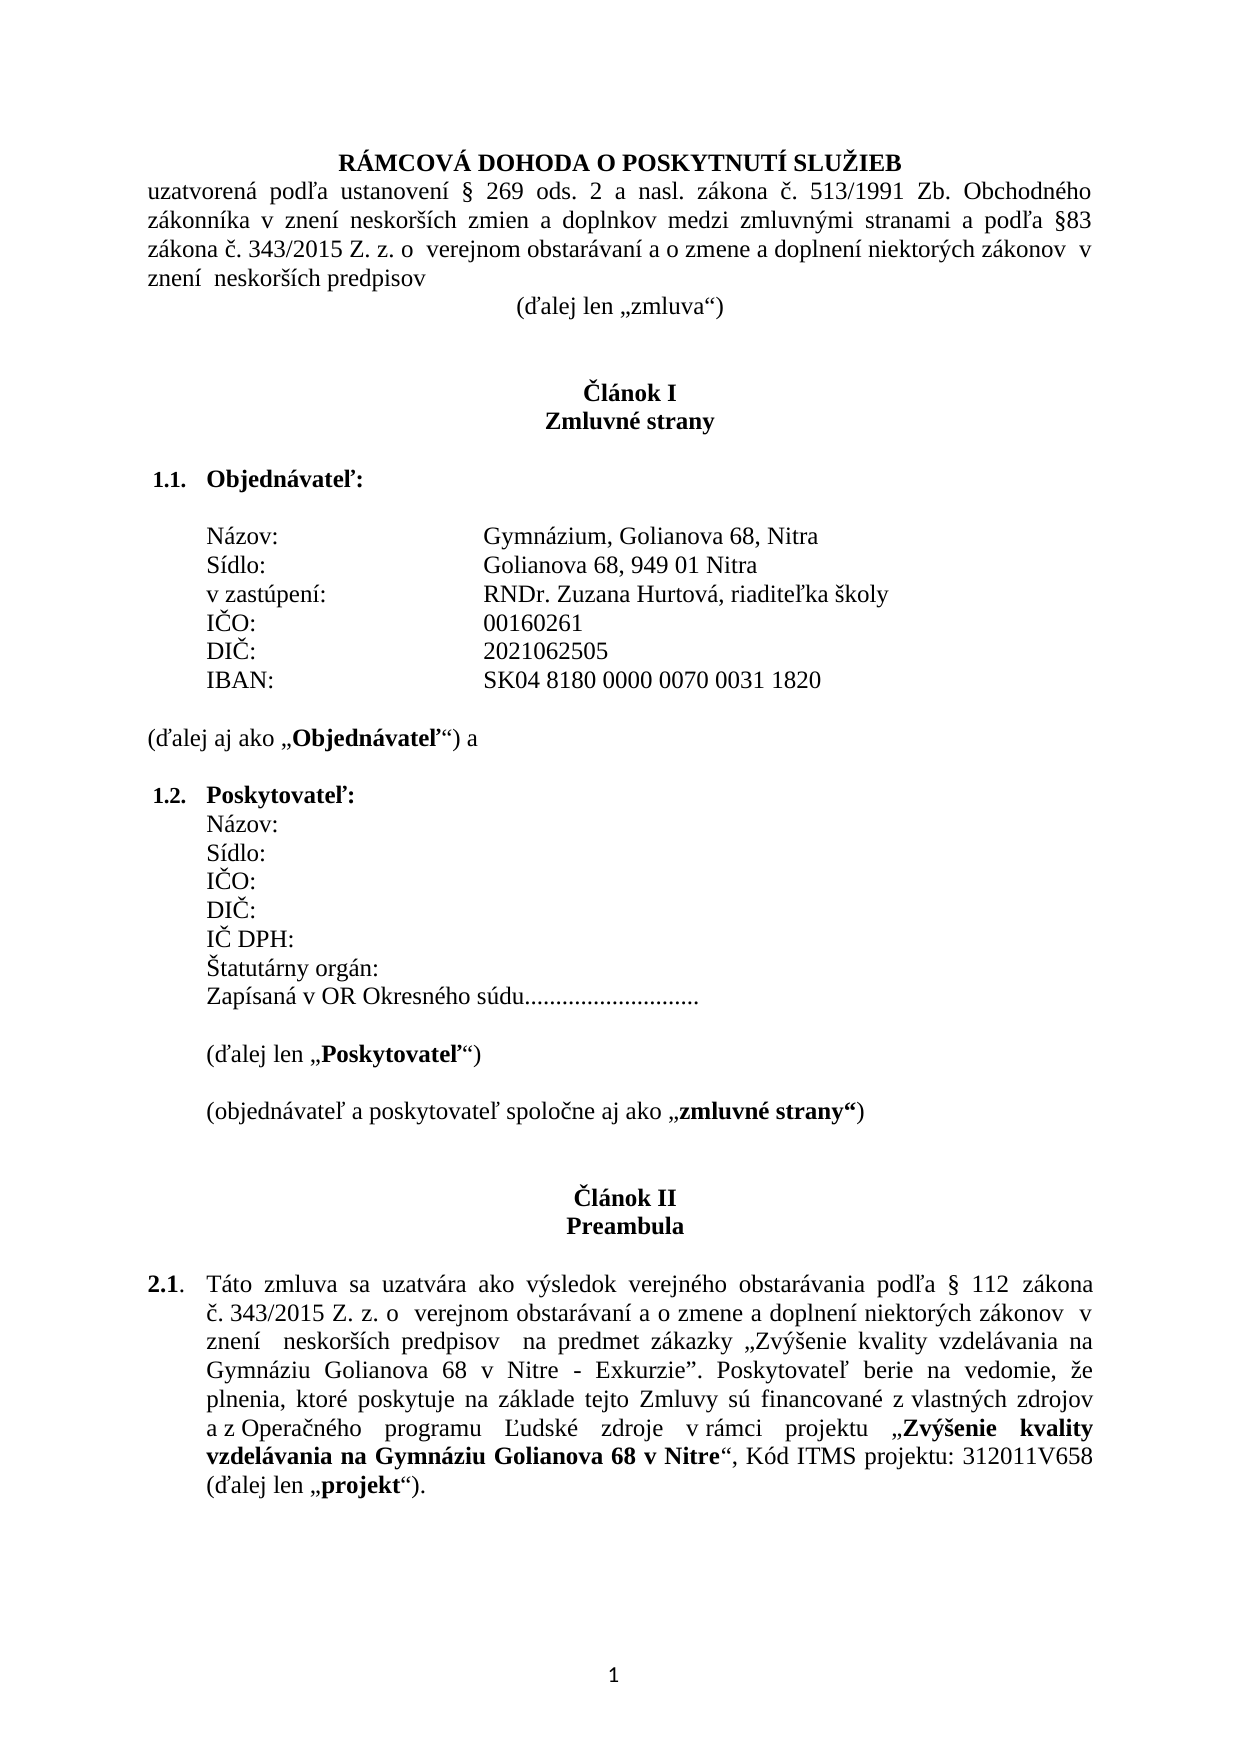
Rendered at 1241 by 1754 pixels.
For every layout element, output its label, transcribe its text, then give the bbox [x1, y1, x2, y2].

text (ďalej aj ako „Objednávateľ“) a [147, 723, 521, 751]
text IČO: 00160261 [206, 608, 1150, 636]
text Názov: Gymnázium, Golianova 68, Nitra [206, 521, 1150, 550]
subtitle Preambula [108, 1211, 1141, 1240]
text IČO: [206, 866, 1150, 895]
subtitle Zmluvné strany [108, 406, 1150, 435]
text IČ DPH: [206, 924, 1150, 953]
text Zapísaná v OR Okresného súdu............................ [206, 981, 1150, 1010]
text RÁMCOVÁ DOHODA O POSKYTNUTÍ SLUŽIEB [147, 148, 1093, 176]
text Sídlo: Golianova 68, 949 01 Nitra [206, 550, 1150, 579]
text uzatvorená podľa ustanovení § 269 ods. 2 a nasl. zákona č. 513/1991 Zb. Obchodného zákonníka v znení neskorších zmien a doplnkov medzi zmluvnými stranami a podľa §83 zákona č. 343/2015 Z. z. o verejnom obstarávaní a o zmene a doplnení niektorých zákonov v znení neskorších predpisov [147, 176, 1093, 291]
text DIČ: 2021062505 [206, 636, 1150, 665]
text IBAN: SK04 8180 0000 0070 0031 1820 [206, 665, 1150, 694]
list Objednávateľ: [152, 464, 1150, 493]
text v zastúpení: RNDr. Zuzana Hurtová, riaditeľka školy [206, 579, 1150, 608]
text (objednávateľ a poskytovateľ spoločne aj ako „zmluvné strany“) [206, 1096, 1150, 1125]
text Štatutárny orgán: [206, 953, 1150, 981]
text Sídlo: [206, 838, 1150, 866]
subtitle Poskytovateľ: [152, 780, 1150, 809]
text (ďalej len „zmluva“) [147, 291, 1092, 320]
subtitle Článok II [108, 1183, 1141, 1211]
text 2.1. Táto zmluva sa uzatvára ako výsledok verejného obstarávania podľa § 112 zákona č. 343/2015 Z. z. o verejnom obstarávaní a o zmene a doplnení niektorých zákonov v znení neskorších predpisov na predmet zákazky „Zvýšenie kvality vzdelávania na Gymnáziu Golianova 68 v Nitre - Exkurzie”. Poskytovateľ berie na vedomie, že plnenia, ktoré poskytuje na základe tejto Zmluvy sú financované z vlastných zdrojov a z Operačného programu Ľudské zdroje v rámci projektu „Zvýšenie kvality vzdelávania na Gymnáziu Golianova 68 v Nitre“, Kód ITMS projektu: 312011V658 (ďalej len „projekt“). [147, 1269, 1093, 1499]
text DIČ: [206, 895, 1150, 924]
text (ďalej len „Poskytovateľ“) [206, 1039, 1150, 1068]
subtitle Článok I [108, 378, 1150, 406]
text Názov: [206, 809, 1150, 838]
